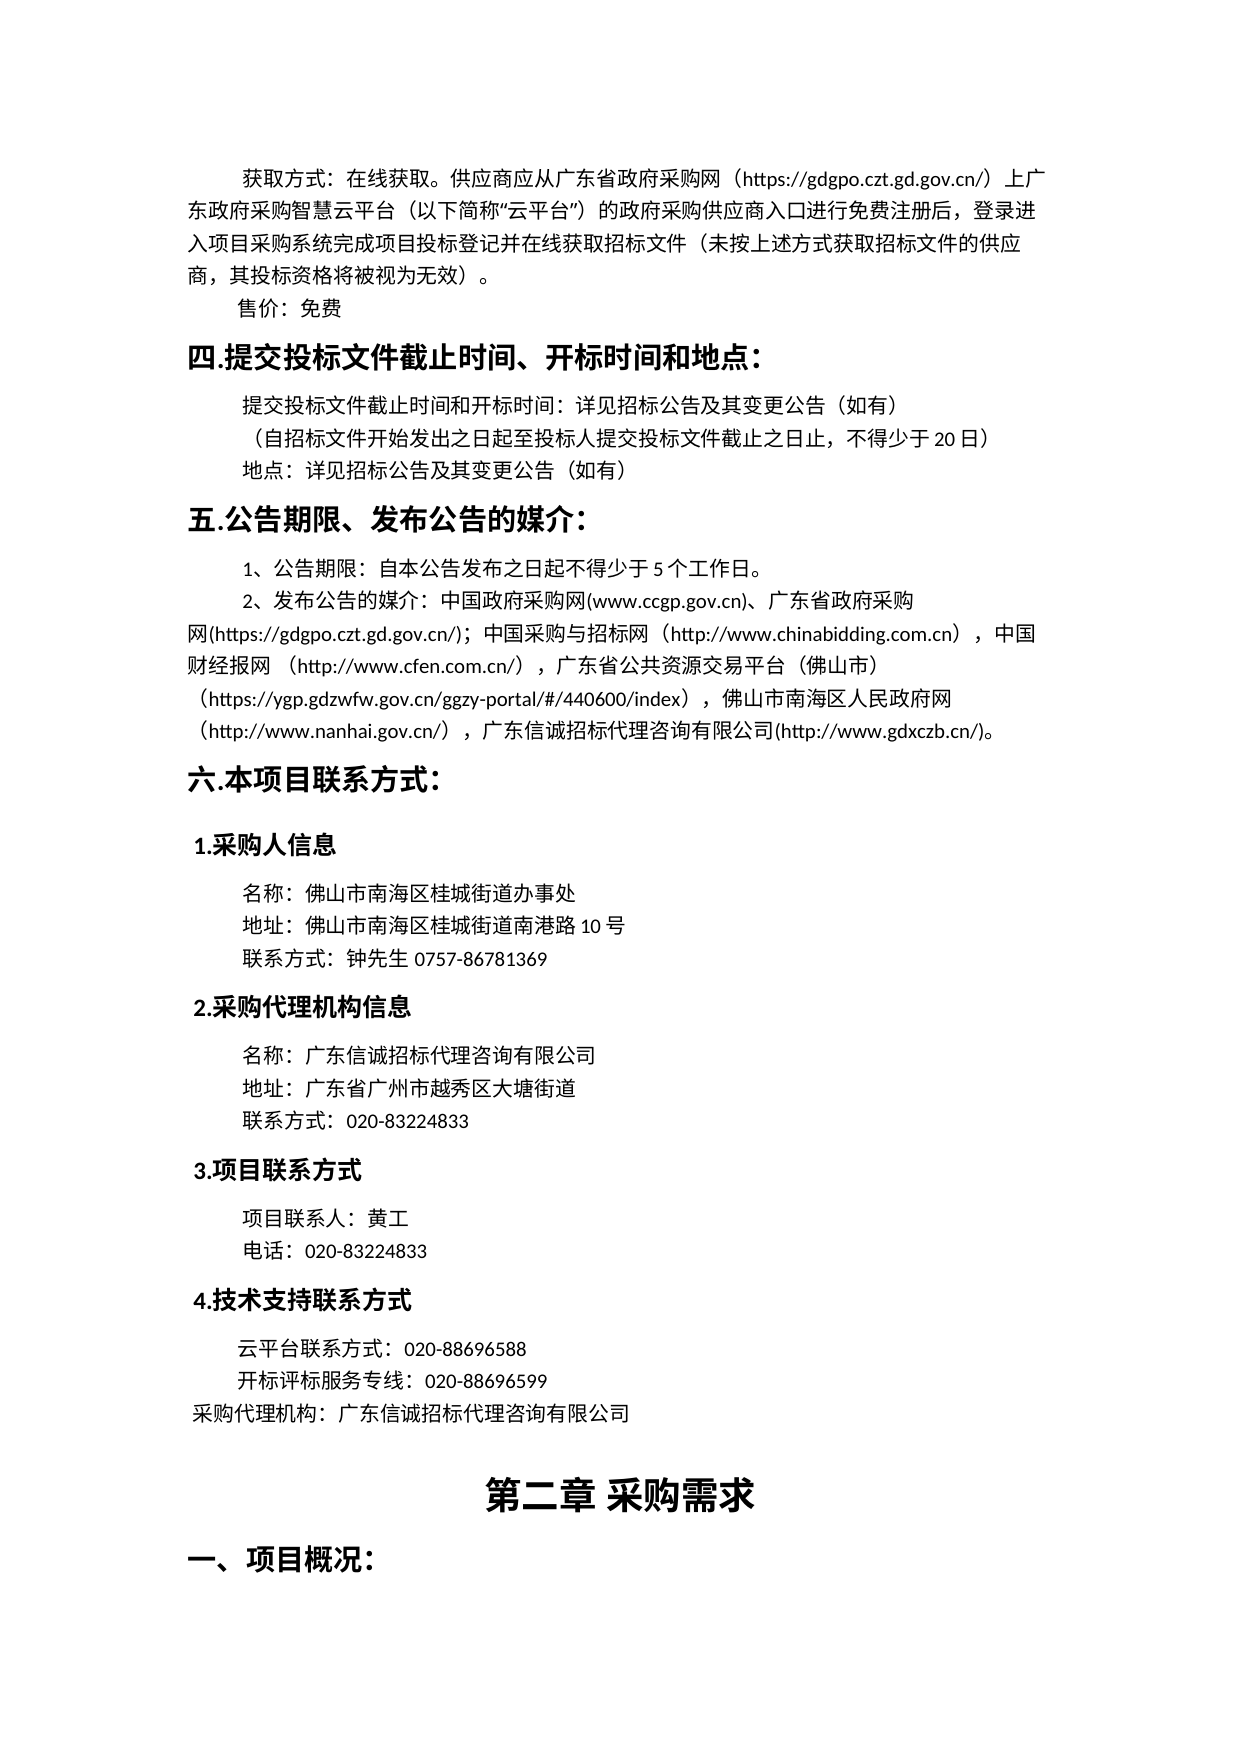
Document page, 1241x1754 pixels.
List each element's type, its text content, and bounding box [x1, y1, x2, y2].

text 2.采购代理机构信息 [187, 974, 1053, 1039]
text 四.提交投标文件截止时间、开标时间和地点： [187, 324, 1053, 389]
text 五.公告期限、发布公告的媒介： [187, 487, 1053, 552]
text 开标评标服务专线：020-88696599 [187, 1364, 1053, 1397]
text （自招标文件开始发出之日起至投标人提交投标文件截止之日止，不得少于20日） [187, 422, 1053, 454]
text 联系方式：020-83224833 [187, 1104, 1053, 1137]
text 2、发布公告的媒介：中国政府采购网(www.ccgp.gov.cn)、广东省政府采购网(https://gdgpo.czt.gd.gov.cn/)；中国采购与招标网（http://www.chinabidding.com.cn），中国财经报网 （http://www.cfen.com.cn/），广东省公共资源交易平台（佛山市）（https://ygp.gdzwfw.gov.cn/ggzy-portal/#/440600/index），佛山市南海区人民政府网 （http://www.nanhai.gov.cn/），广东信诚招标代理咨询有限公司(http://www.gdxczb.cn/)。 [187, 584, 1053, 747]
text 六.本项目联系方式： [187, 747, 1053, 812]
text 联系方式：钟先生 0757-86781369 [187, 942, 1053, 974]
text 采购代理机构：广东信诚招标代理咨询有限公司 [187, 1397, 1053, 1429]
text 名称：广东信诚招标代理咨询有限公司 [187, 1039, 1053, 1072]
text 3.项目联系方式 [187, 1137, 1053, 1202]
text 一、项目概况： [187, 1527, 1053, 1592]
text 售价：免费 [187, 292, 1053, 324]
text 名称：佛山市南海区桂城街道办事处 [187, 877, 1053, 909]
text 项目联系人：黄工 [187, 1202, 1053, 1234]
text 1、公告期限：自本公告发布之日起不得少于5个工作日。 [187, 552, 1053, 584]
text 第二章 采购需求 [187, 1462, 1053, 1527]
text 地址：广东省广州市越秀区大塘街道 [187, 1072, 1053, 1104]
text 4.技术支持联系方式 [187, 1267, 1053, 1332]
text 地点：详见招标公告及其变更公告（如有） [187, 454, 1053, 487]
text 电话：020-83224833 [187, 1234, 1053, 1267]
text 提交投标文件截止时间和开标时间：详见招标公告及其变更公告（如有） [187, 389, 1053, 422]
text 获取方式：在线获取。供应商应从广东省政府采购网（https://gdgpo.czt.gd.gov.cn/）上广东政府采购智慧云平台（以下简称“云平台”）的政府采购供应商入口进行免费注册后，登录进入项目采购系统完成项目投标登记并在线获取招标文件（未按上述方式获取招标文件的供应商，其投标资格将被视为无效）。 [187, 162, 1053, 292]
text 1.采购人信息 [187, 812, 1053, 877]
text 地址：佛山市南海区桂城街道南港路10号 [187, 909, 1053, 942]
text 云平台联系方式：020-88696588 [187, 1332, 1053, 1364]
